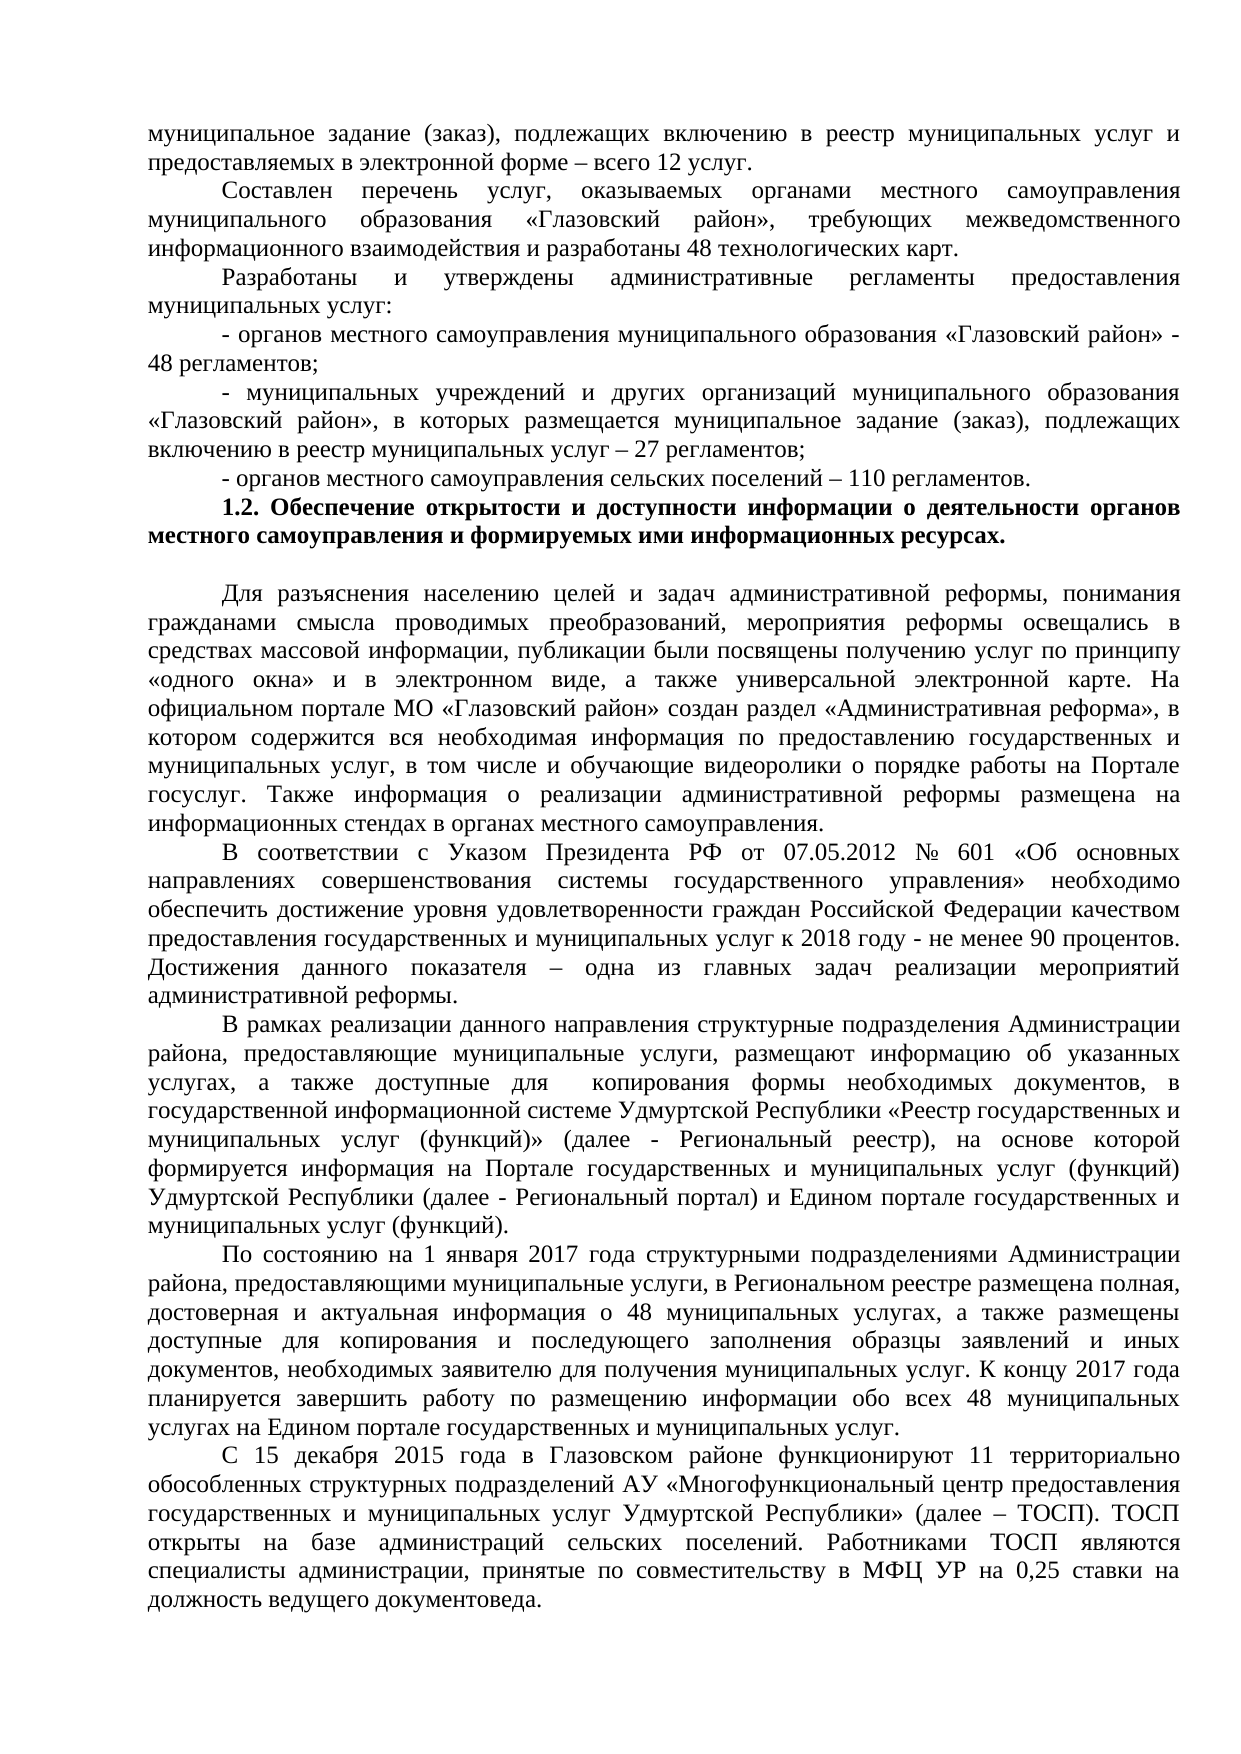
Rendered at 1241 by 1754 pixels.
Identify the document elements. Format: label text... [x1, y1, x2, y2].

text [148, 118, 1181, 176]
text Для разъяснения населению целей и задач административной реформы, понимания гражданами смысла проводимых преобразований, мероприятия реформы освещались в средствах массовой информации, публикации были посвящены получению услуг по принципу «одного окна» и в электронном виде, а также универсальной электронной карте. На официальном портале МО «Глазовский район» создан раздел «Административная реформа», в котором содержится вся необходимая информация по предоставлению государственных и муниципальных услуг, в том числе и обучающие видеоролики о порядке работы на Портале госуслуг. Также информация о реализации административной реформы размещена на информационных стендах в органах местного самоуправления. [148, 578, 1181, 837]
text В рамках реализации данного направления структурные подразделения Администрации района, предоставляющие муниципальные услуги, размещают информацию об указанных услугах, а также доступные для копирования формы необходимых документов, в государственной информационной системе Удмуртской Республики «Реестр государственных и муниципальных услуг (функций)» (далее - Региональный реестр), на основе которой формируется информация на Портале государственных и муниципальных услуг (функций) Удмуртской Республики (далее - Региональный портал) и Едином портале государственных и муниципальных услуг (функций). [148, 1009, 1181, 1239]
text Составлен перечень услуг, оказываемых органами местного самоуправления муниципального образования «Глазовский район», требующих межведомственного информационного взаимодействия и разработаны 48 технологических карт. [148, 176, 1181, 262]
text В соответствии с Указом Президента РФ от 07.05.2012 № 601 «Об основных направлениях совершенствования системы государственного управления» необходимо обеспечить достижение уровня удовлетворенности граждан Российской Федерации качеством предоставления государственных и муниципальных услуг к 2018 году - не менее 90 процентов. Достижения данного показателя – одна из главных задач реализации мероприятий административной реформы. [148, 837, 1181, 1009]
text 1.2. Обеспечение открытости и доступности информации о деятельности органов местного самоуправления и формируемых ими информационных ресурсах. [148, 492, 1181, 549]
text - органов местного самоуправления муниципального образования «Глазовский район» - 48 регламентов; [148, 319, 1181, 377]
text С 15 декабря 2015 года в Глазовском районе функционируют 11 территориально обособленных структурных подразделений АУ «Многофункциональный центр предоставления государственных и муниципальных услуг Удмуртской Республики» (далее – ТОСП). ТОСП открыты на базе администраций сельских поселений. Работниками ТОСП являются специалисты администрации, принятые по совместительству в МФЦ УР на 0,25 ставки на должность ведущего документоведа. [148, 1441, 1181, 1613]
text - муниципальных учреждений и других организаций муниципального образования «Глазовский район», в которых размещается муниципальное задание (заказ), подлежащих включению в реестр муниципальных услуг – 27 регламентов; [148, 377, 1181, 463]
text Разработаны и утверждены административные регламенты предоставления муниципальных услуг: [148, 262, 1181, 319]
text - органов местного самоуправления сельских поселений – 110 регламентов. [148, 463, 1181, 492]
text По состоянию на 1 января 2017 года структурными подразделениями Администрации района, предоставляющими муниципальные услуги, в Региональном реестре размещена полная, достоверная и актуальная информация о 48 муниципальных услугах, а также размещены доступные для копирования и последующего заполнения образцы заявлений и иных документов, необходимых заявителю для получения муниципальных услуг. К концу 2017 года планируется завершить работу по размещению информации обо всех 48 муниципальных услугах на Едином портале государственных и муниципальных услуг. [148, 1239, 1181, 1441]
